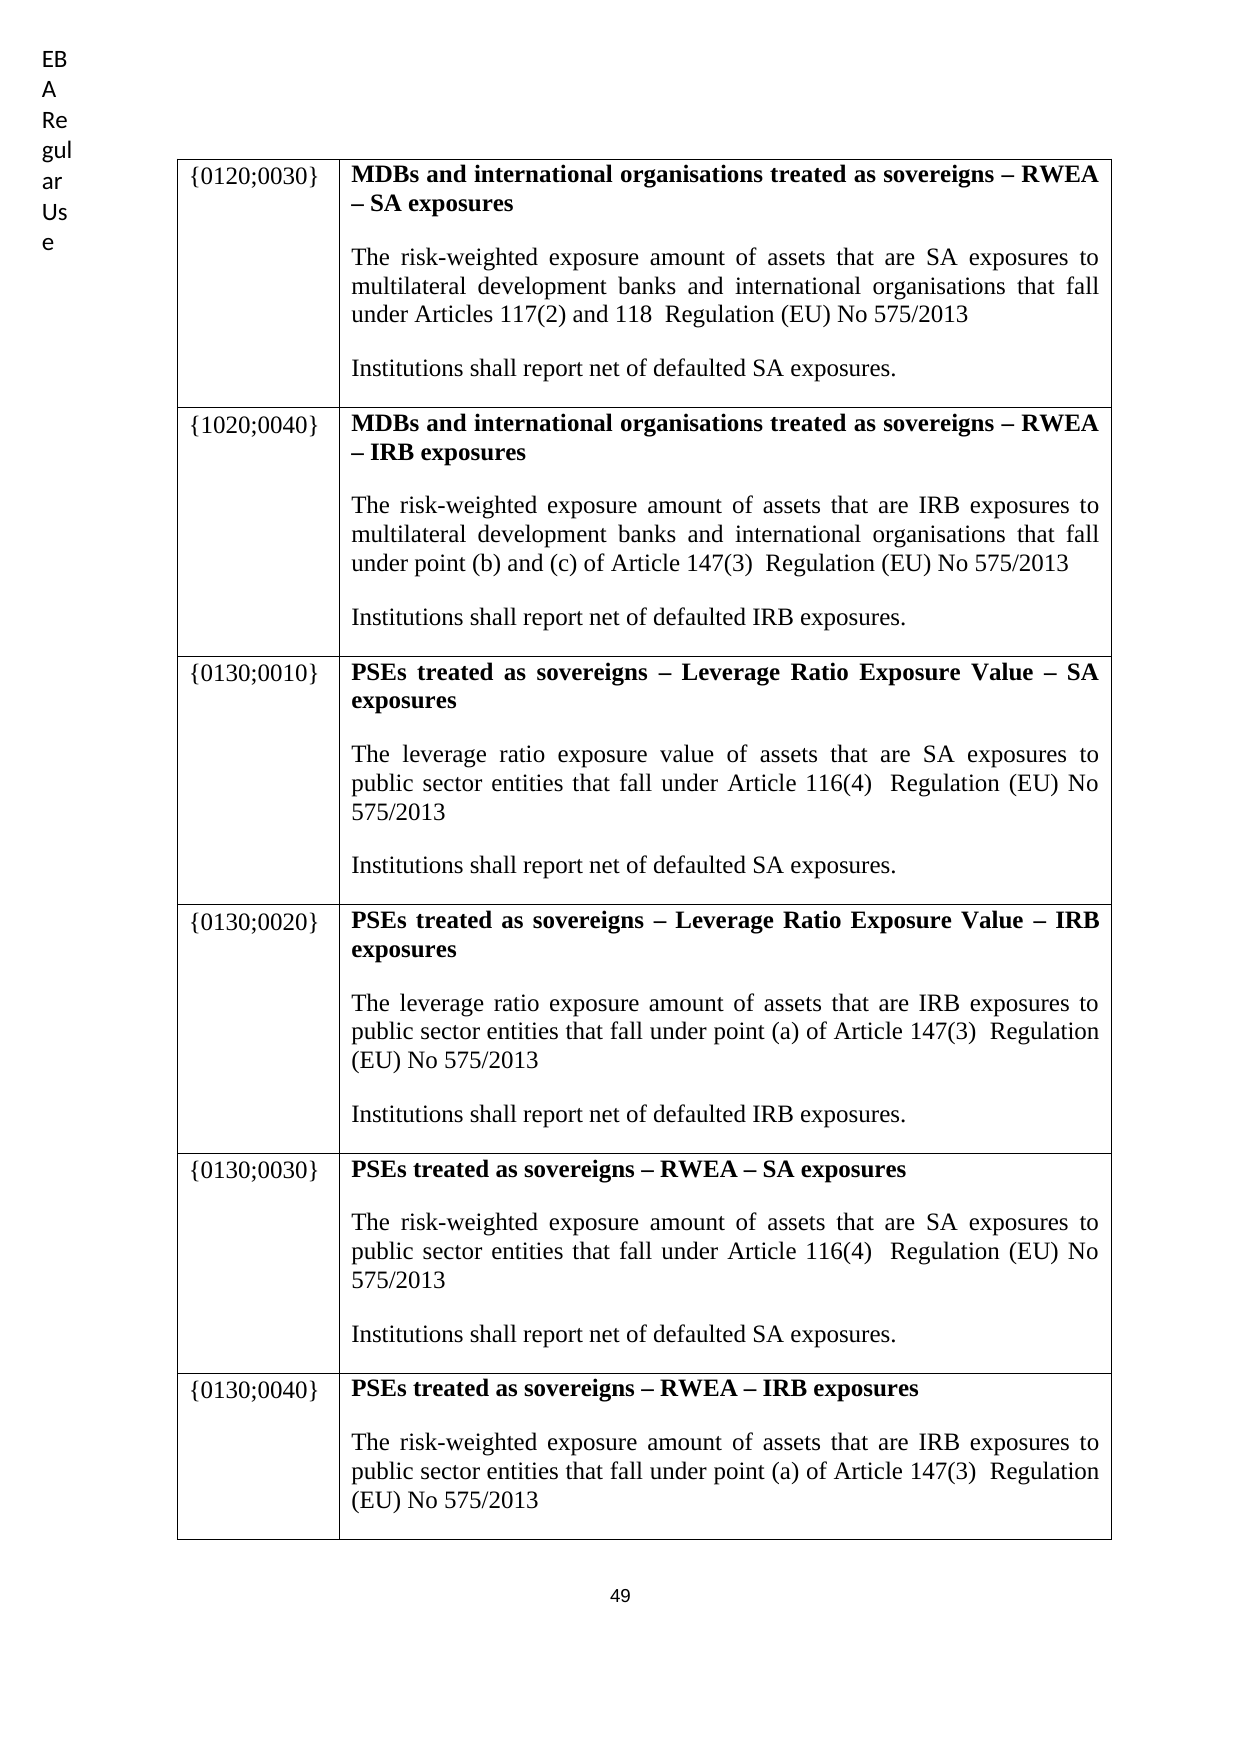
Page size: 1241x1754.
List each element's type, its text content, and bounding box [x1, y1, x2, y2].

table_cell PSEs treated as sovereigns – Leverage Ratio Exposure Value – SA exposures The leverage ratio exposure value of assets that are SA exposures to public sector entities that fall under Article 116(4) Regulation (EU) No 575/2013 Institutions shall report net of defaulted SA exposures. [340, 657, 1111, 904]
table_cell PSEs treated as sovereigns – RWEA – SA exposures The risk-weighted exposure amount of assets that are SA exposures to public sector entities that fall under Article 116(4) Regulation (EU) No 575/2013 Institutions shall report net of defaulted SA exposures. [340, 1154, 1111, 1372]
table_cell {0130;0040} [178, 1374, 339, 1538]
table_cell {1020;0040} [178, 408, 339, 656]
table_cell {0130;0030} [178, 1154, 339, 1372]
table_cell {0130;0020} [178, 905, 339, 1153]
table_cell {0120;0030} [178, 160, 339, 407]
table_cell MDBs and international organisations treated as sovereigns – RWEA – SA exposures The risk-weighted exposure amount of assets that are SA exposures to multilateral development banks and international organisations that fall under Articles 117(2) and 118 Regulation (EU) No 575/2013 Institutions shall report net of defaulted SA exposures. [340, 160, 1111, 407]
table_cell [340, 1374, 1111, 1538]
table_cell PSEs treated as sovereigns – Leverage Ratio Exposure Value – IRB exposures The leverage ratio exposure amount of assets that are IRB exposures to public sector entities that fall under point (a) of Article 147(3) Regulation (EU) No 575/2013 Institutions shall report net of defaulted IRB exposures. [340, 905, 1111, 1153]
table_cell {0130;0010} [178, 657, 339, 904]
table_cell MDBs and international organisations treated as sovereigns – RWEA – IRB exposures The risk-weighted exposure amount of assets that are IRB exposures to multilateral development banks and international organisations that fall under point (b) and (c) of Article 147(3) Regulation (EU) No 575/2013 Institutions shall report net of defaulted IRB exposures. [340, 408, 1111, 656]
